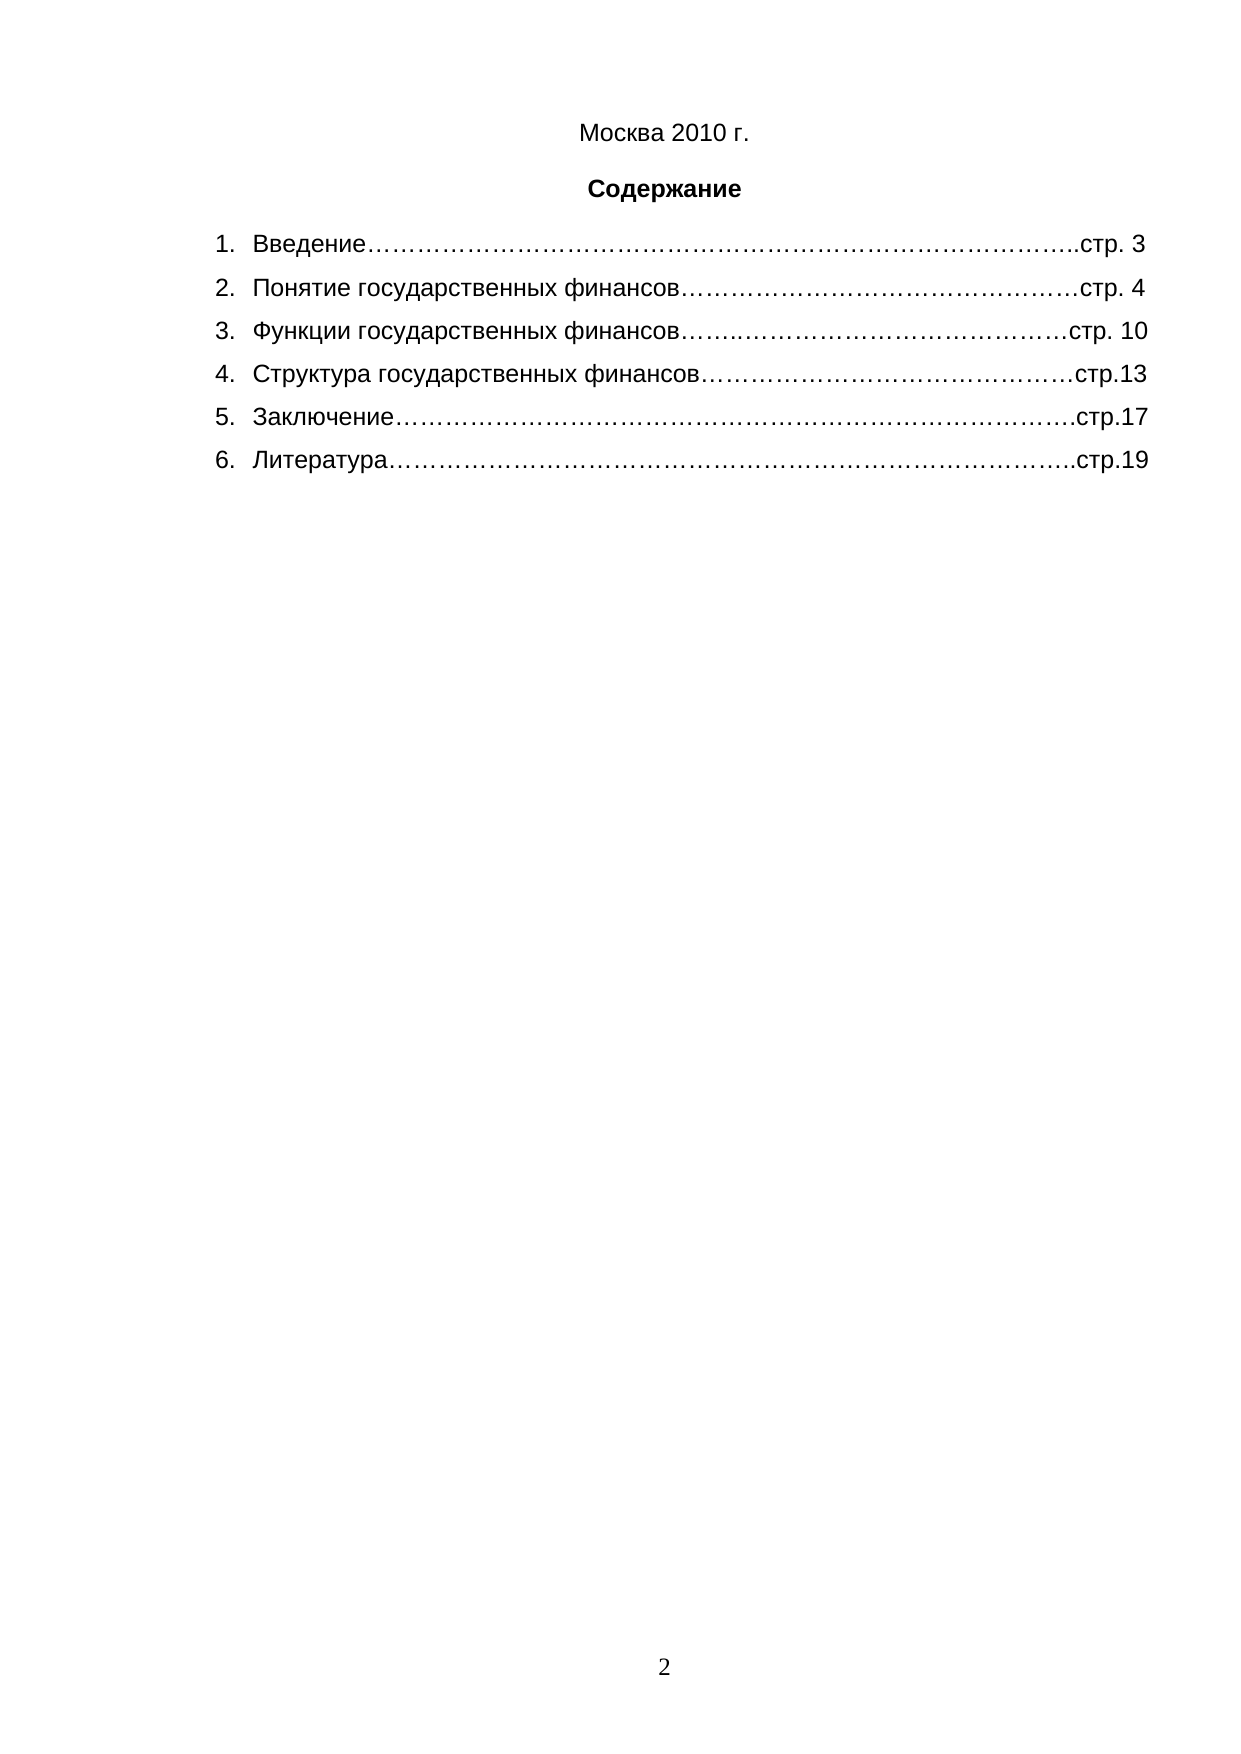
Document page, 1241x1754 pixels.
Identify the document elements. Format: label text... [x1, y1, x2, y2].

list Литература………………………………………………………………………..стр.19 [215, 445, 1152, 474]
list Введение…………………………………………………………………………..стр. 3 [215, 229, 1152, 258]
list Заключение……………………………………………………………………….стр.17 [215, 402, 1152, 431]
list Структура государственных финансов………………………………………стр.13 [215, 359, 1152, 387]
list Функции государственных финансов……..…………………………………стр. 10 [215, 316, 1152, 344]
text Содержание [177, 174, 1152, 202]
text Москва 2010 г. [177, 118, 1152, 147]
list Понятие государственных финансов…………………………………………стр. 4 [215, 272, 1152, 301]
